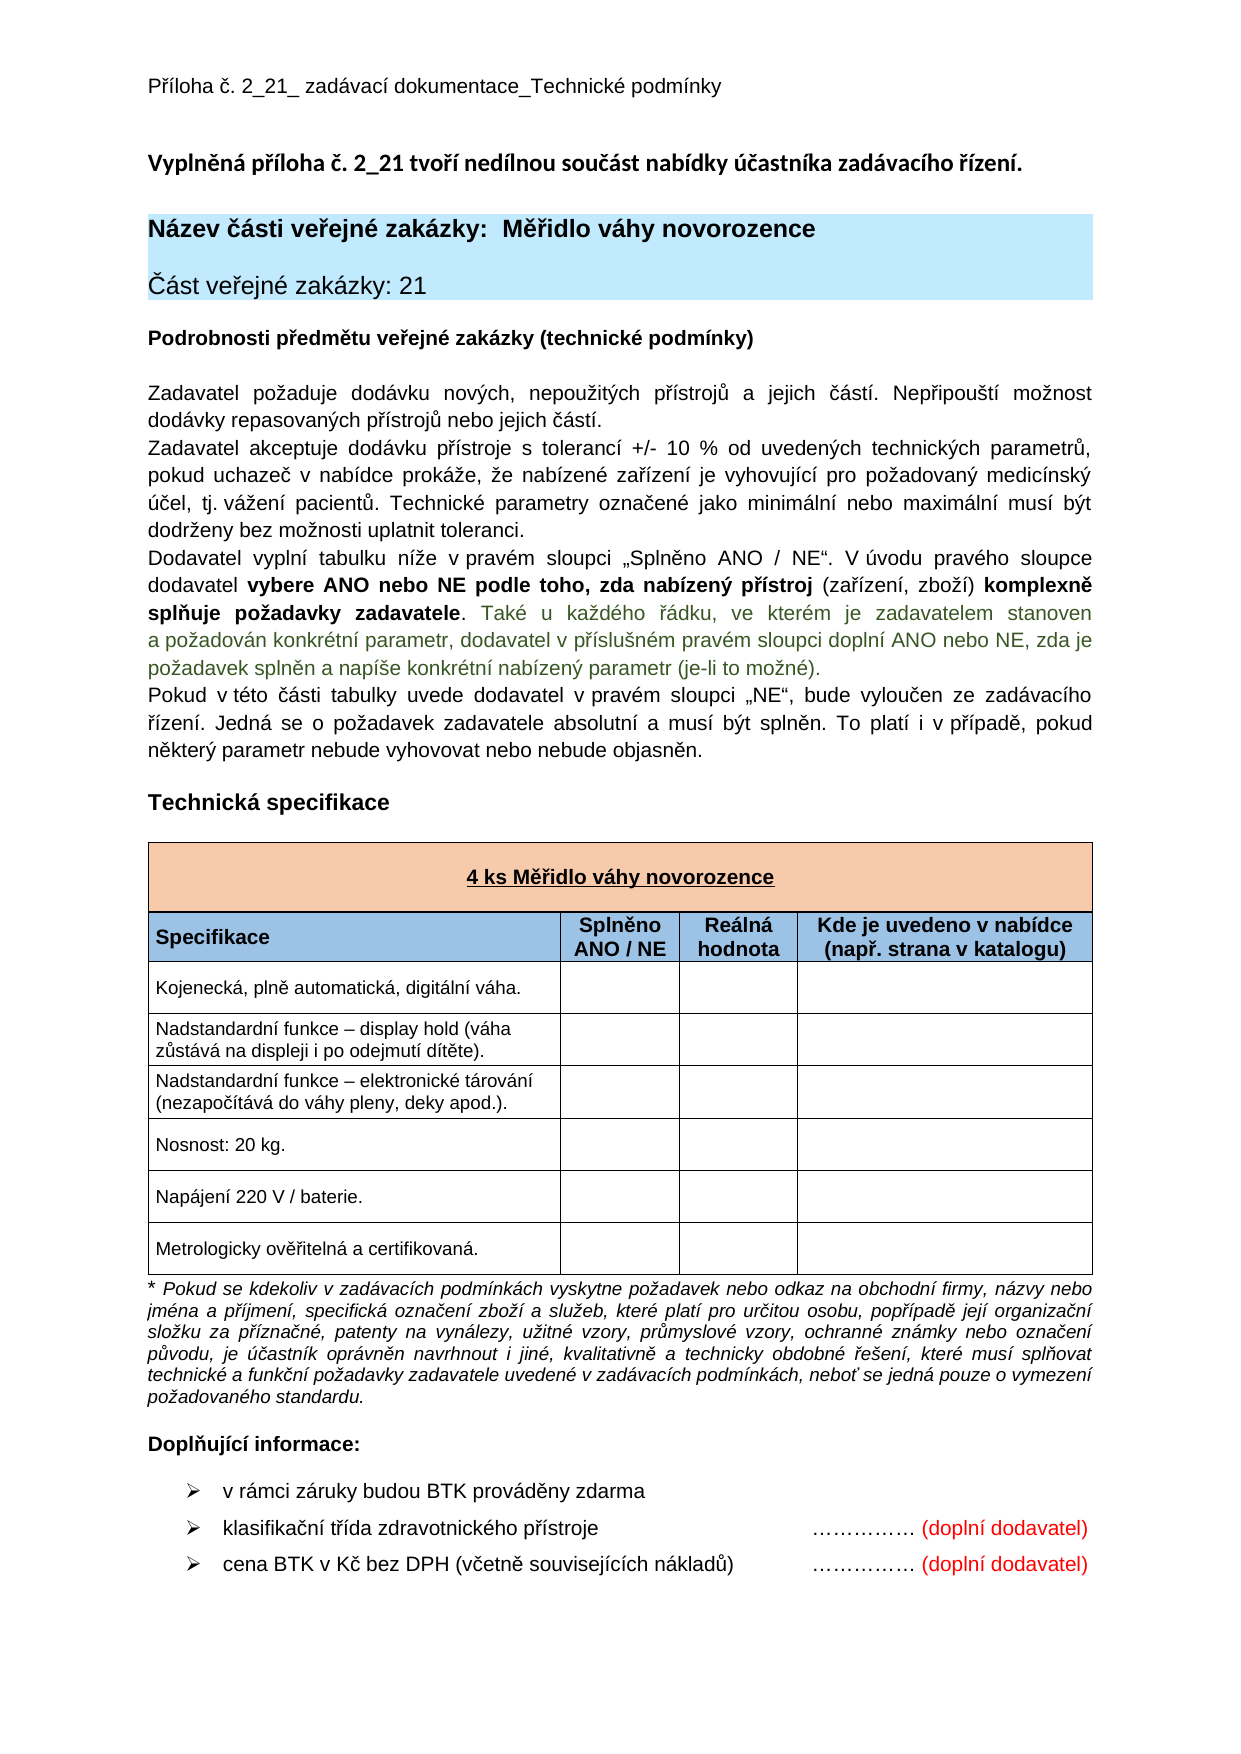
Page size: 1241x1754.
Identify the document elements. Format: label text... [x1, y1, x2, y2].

table_cell [561, 1066, 679, 1117]
table_cell Nadstandardní funkce – elektronické tárování (nezapočítává do váhy pleny, deky apod.). [149, 1066, 560, 1117]
text Doplňující informace: [148, 1431, 1093, 1455]
table_cell [680, 1223, 797, 1274]
table_cell [561, 1119, 679, 1170]
table_cell [798, 1119, 1092, 1170]
table_header Kde je uvedeno v nabídce (např. strana v katalogu) [798, 913, 1092, 961]
table_cell [561, 1171, 679, 1222]
table_cell [561, 1223, 679, 1274]
table_cell [680, 1119, 797, 1170]
text Zadavatel požaduje dodávku nových, nepoužitých přístrojů a jejich částí. Nepřipouští možnost dodávky repasovaných přístrojů nebo jejich částí. [148, 380, 1093, 432]
table_cell Metrologicky ověřitelná a certifikovaná. [149, 1223, 560, 1274]
table_cell [798, 962, 1092, 1013]
table_header Specifikace [149, 913, 560, 961]
table_header 4 ks Měřidlo váhy novorozence [149, 843, 1092, 911]
text Pokud v této části tabulky uvede dodavatel v pravém sloupci „NE“, bude vyloučen ze zadávacího řízení. Jedná se o požadavek zadavatele absolutní a musí být splněn. To platí i v případě, pokud některý parametr nebude vyhovovat nebo nebude objasněn. [148, 683, 1093, 762]
text Dodavatel vyplní tabulku níže v pravém sloupci „Splněno ANO / NE“. V úvodu pravého sloupce dodavatel vybere ANO nebo NE podle toho, zda nabízený přístroj (zařízení, zboží) komplexně splňuje požadavky zadavatele. Také u každého řádku, ve kterém je zadavatelem stanoven a požadován konkrétní parametr, dodavatel v příslušném pravém sloupci doplní ANO nebo NE, zda je požadavek splněn a napíše konkrétní nabízený parametr (je-li to možné). [148, 545, 1093, 679]
table_cell [680, 1014, 797, 1065]
text Vyplněná příloha č. 2_21 tvoří nedílnou součást nabídky účastníka zadávacího řízení. [148, 148, 1093, 178]
table_cell [561, 1014, 679, 1065]
table_cell [680, 962, 797, 1013]
table_cell Nosnost: 20 kg. [149, 1119, 560, 1170]
text Zadavatel akceptuje dodávku přístroje s tolerancí +/- 10 % od uvedených technických parametrů, pokud uchazeč v nabídce prokáže, že nabízené zařízení je vyhovující pro požadovaný medicínský účel, tj. vážení pacientů. Technické parametry označené jako minimální nebo maximální musí být dodrženy bez možnosti uplatnit toleranci. [148, 435, 1093, 542]
table_cell [798, 1014, 1092, 1065]
table_cell [798, 1171, 1092, 1222]
list klasifikační třída zdravotnického přístroje …………… (doplní dodavatel) [185, 1515, 1093, 1539]
text Část veřejné zakázky: 21 [148, 271, 1093, 300]
table_cell [561, 962, 679, 1013]
table_cell Napájení 220 V / baterie. [149, 1171, 560, 1222]
list v rámci záruky budou BTK prováděny zdarma [185, 1479, 1093, 1503]
table_header Splněno ANO / NE [561, 913, 679, 961]
table_cell Kojenecká, plně automatická, digitální váha. [149, 962, 560, 1013]
text Podrobnosti předmětu veřejné zakázky (technické podmínky) [148, 325, 1093, 349]
text Název části veřejné zakázky: Měřidlo váhy novorozence [148, 214, 1093, 242]
table_header Reálná hodnota [680, 913, 797, 961]
table_cell [798, 1223, 1092, 1274]
table_cell Nadstandardní funkce – display hold (váha zůstává na displeji i po odejmutí dítěte). [149, 1014, 560, 1065]
list cena BTK v Kč bez DPH (včetně souvisejících nákladů) …………… (doplní dodavatel) [185, 1551, 1093, 1575]
text Technická specifikace [148, 789, 1093, 816]
table_cell [680, 1066, 797, 1117]
table_cell [680, 1171, 797, 1222]
table_cell [798, 1066, 1092, 1117]
